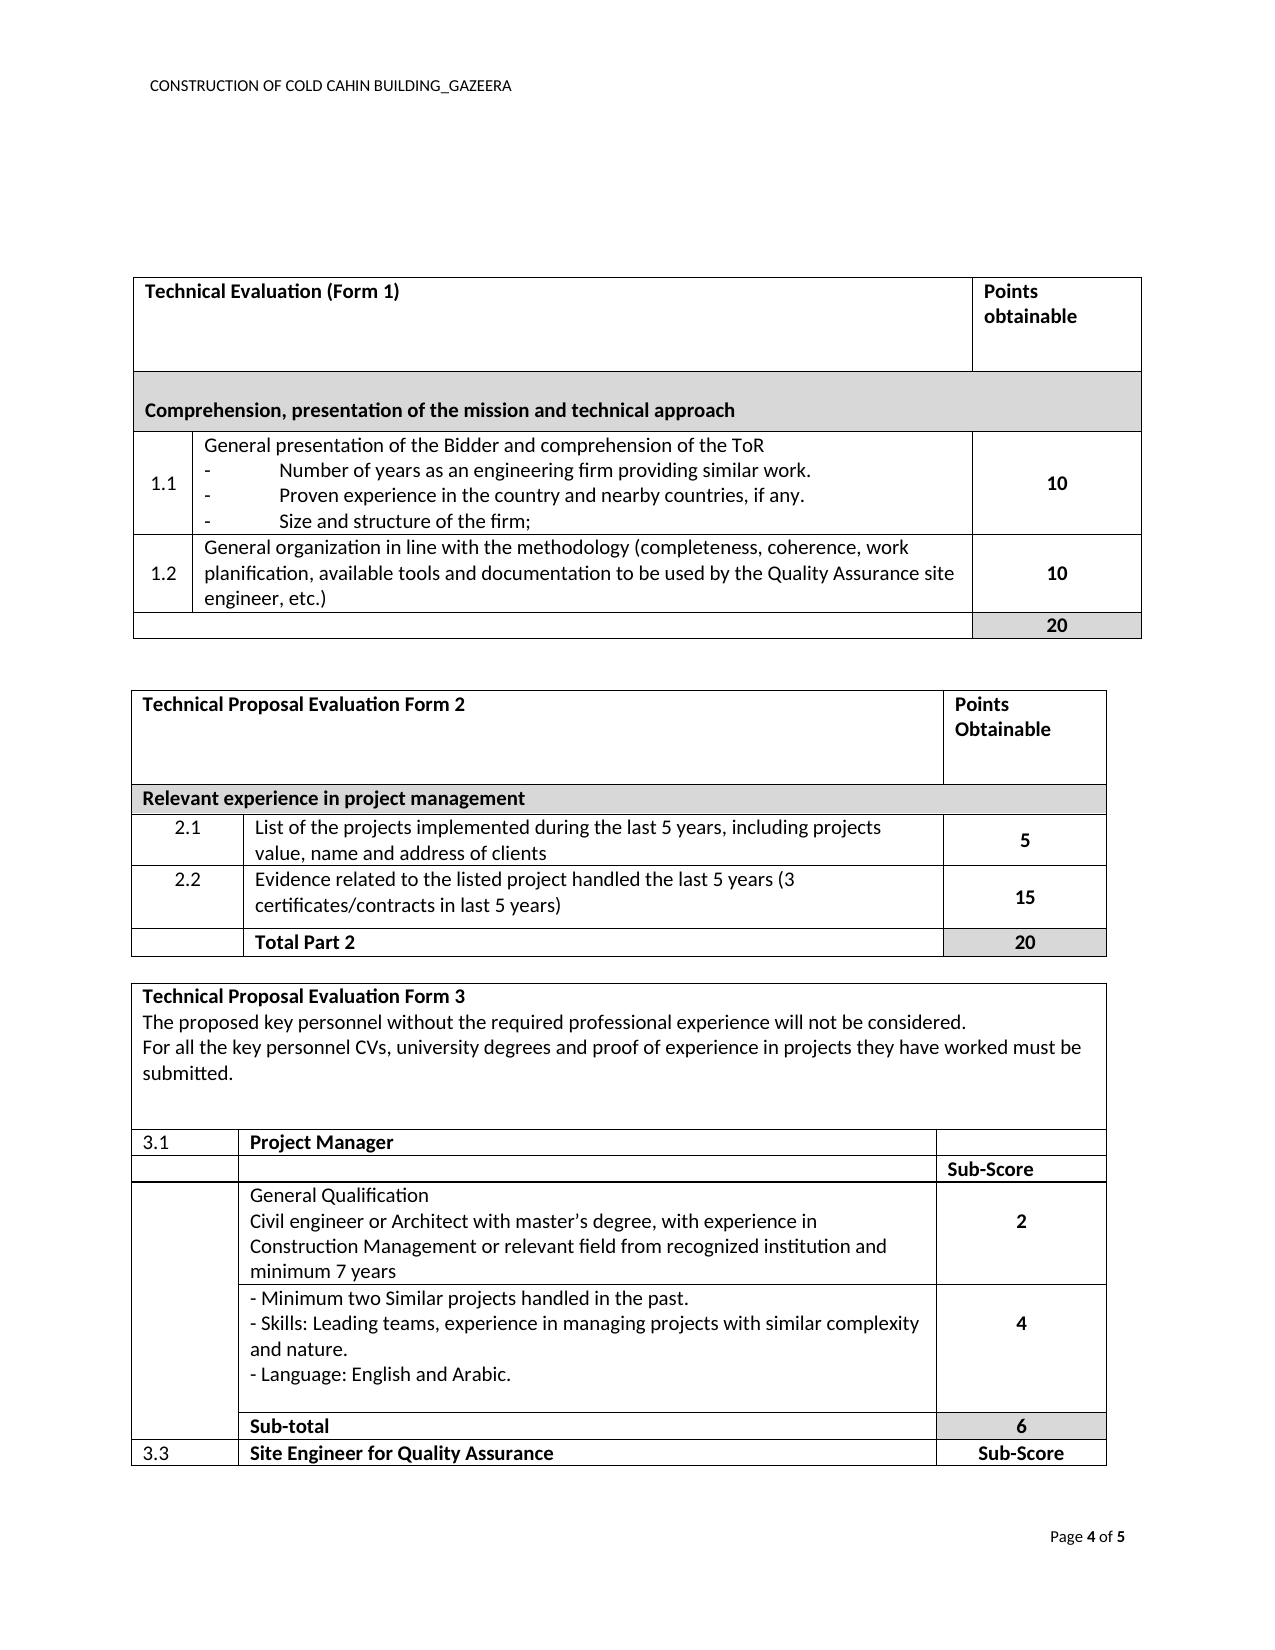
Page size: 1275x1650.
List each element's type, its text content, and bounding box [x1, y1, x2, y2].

table_cell 4 [937, 1285, 1106, 1412]
table_cell 2.1 [132, 815, 243, 865]
table_cell Sub-Score [937, 1156, 1106, 1181]
table_cell 20 [973, 613, 1141, 638]
table_cell [937, 1130, 1106, 1155]
table_cell General organization in line with the methodology (completeness, coherence, work planification, available tools and documentation to be used by the Quality Assurance site engineer, etc.) [193, 535, 972, 612]
table_cell Total Part 2 [244, 929, 943, 956]
table_cell 5 [944, 815, 1106, 865]
table_cell 6 [937, 1413, 1106, 1439]
table_cell Comprehension, presentation of the mission and technical approach [134, 372, 1141, 431]
table_cell List of the projects implemented during the last 5 years, including projects value, name and address of clients [244, 815, 943, 865]
table_cell [132, 929, 243, 956]
table_cell 10 [973, 432, 1141, 533]
table_cell General presentation of the Bidder and comprehension of the ToR - Number of years as an engineering firm providing similar work. - Proven experience in the country and nearby countries, if any. - Size and structure of the firm; [193, 432, 972, 533]
table_cell 2 [937, 1183, 1106, 1284]
table_cell Evidence related to the listed project handled the last 5 years (3 certificates/contracts in last 5 years) [244, 866, 943, 928]
table_cell 3.1 [132, 1130, 238, 1155]
table_cell [132, 1156, 238, 1181]
table_cell - Minimum two Similar projects handled in the past. - Skills: Leading teams, experience in managing projects with similar complexity and nature. - Language: English and Arabic. [239, 1285, 936, 1412]
table_cell Sub-total [239, 1413, 936, 1439]
table_cell [132, 1183, 238, 1439]
table_cell 10 [973, 535, 1141, 612]
table_cell 15 [944, 866, 1106, 928]
table_cell Relevant experience in project management [132, 785, 1106, 813]
table_cell 20 [944, 929, 1106, 956]
table_cell [134, 613, 972, 638]
table_cell 1.1 [134, 432, 192, 533]
table_header Points obtainable [973, 278, 1141, 371]
table_cell [239, 1156, 936, 1181]
table_cell 3.3 [132, 1440, 238, 1465]
table_cell 2.2 [132, 866, 243, 928]
table_cell 1.2 [134, 535, 192, 612]
table_header Technical Proposal Evaluation Form 3 The proposed key personnel without the required professional experience will not be considered. For all the key personnel CVs, university degrees and proof of experience in projects they have worked must be submitted. [132, 984, 1106, 1128]
table_cell Sub-Score [937, 1440, 1106, 1465]
table_cell Site Engineer for Quality Assurance [239, 1440, 936, 1465]
table_cell General Qualification Civil engineer or Architect with master’s degree, with experience in Construction Management or relevant field from recognized institution and minimum 7 years [239, 1183, 936, 1284]
table_header Points Obtainable [944, 691, 1106, 784]
table_cell Project Manager [239, 1130, 936, 1155]
table_header Technical Evaluation (Form 1) [134, 278, 972, 371]
table_header Technical Proposal Evaluation Form 2 [132, 691, 943, 784]
